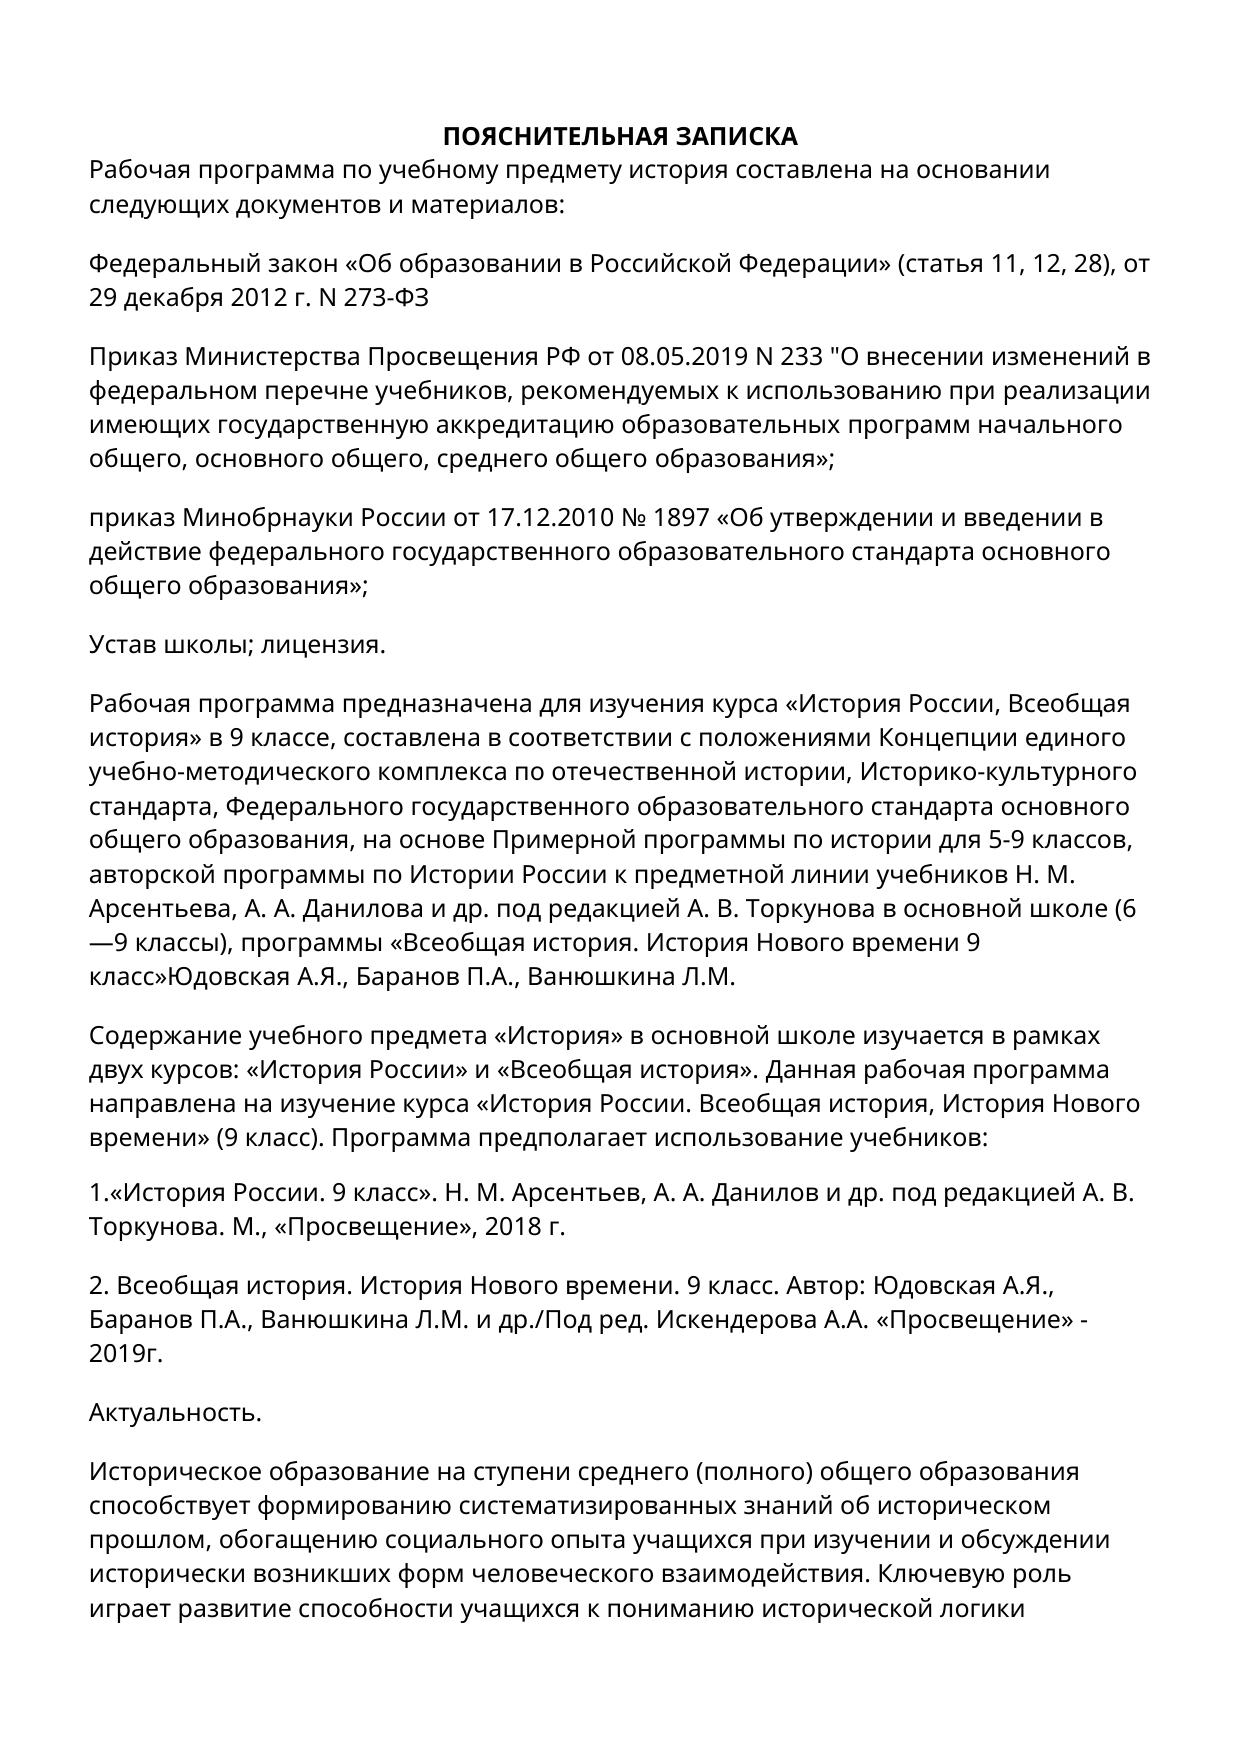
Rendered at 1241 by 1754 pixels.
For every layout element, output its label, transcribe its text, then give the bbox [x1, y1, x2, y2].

text Приказ Министерства Просвещения РФ от 08.05.2019 N 233 "О внесении изменений в федеральном перечне учебников, рекомендуемых к использованию при реализации имеющих государственную аккредитацию образовательных программ начального общего, основного общего, среднего общего образования»; [89, 338, 1152, 475]
text приказ Минобрнауки России от 17.12.2010 № 1897 «Об утверждении и введении в действие федерального государственного образовательного стандарта основного общего образования»; [89, 500, 1152, 602]
text Рабочая программа по учебному предмету история составлена на основании следующих документов и материалов: [89, 152, 1152, 220]
text 2. Всеобщая история. История Нового времени. 9 класс. Автор: Юдовская А.Я., Баранов П.А., Ванюшкина Л.М. и др./Под ред. Искендерова А.А. «Просвещение» - 2019г. [89, 1268, 1152, 1370]
text Федеральный закон «Об образовании в Российской Федерации» (статья 11, 12, 28), от 29 декабря 2012 г. N 273-ФЗ [89, 245, 1152, 313]
text ПОЯСНИТЕЛЬНАЯ ЗАПИСКА [89, 118, 1152, 152]
text Устав школы; лицензия. [89, 627, 1152, 661]
text 1.«История России. 9 класс». Н. М. Арсентьев, А. А. Данилов и др. под редакцией А. В. Торкунова. М., «Просвещение», 2018 г. [89, 1174, 1152, 1243]
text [89, 1454, 1152, 1624]
text Актуальность. [89, 1395, 1152, 1429]
text Рабочая программа предназначена для изучения курса «История России, Всеобщая история» в 9 классе, составлена в соответствии с положениями Концепции единого учебно-методического комплекса по отечественной истории, Историко-культурного стандарта, Федерального государственного образовательного стандарта основного общего образования, на основе Примерной программы по истории для 5-9 классов, авторской программы по Истории России к предметной линии учебников Н. М. Арсентьева, А. А. Данилова и др. под редакцией А. В. Торкунова в основной школе (6—9 классы), программы «Всеобщая история. История Нового времени 9 класс»Юдовская А.Я., Баранов П.А., Ванюшкина Л.М. [89, 686, 1152, 992]
text Содержание учебного предмета «История» в основной школе изучается в рамках двух курсов: «История России» и «Всеобщая история». Данная рабочая программа направлена на изучение курса «История России. Всеобщая история, История Нового времени» (9 класс). Программа предполагает использование учебников: [89, 1017, 1152, 1154]
